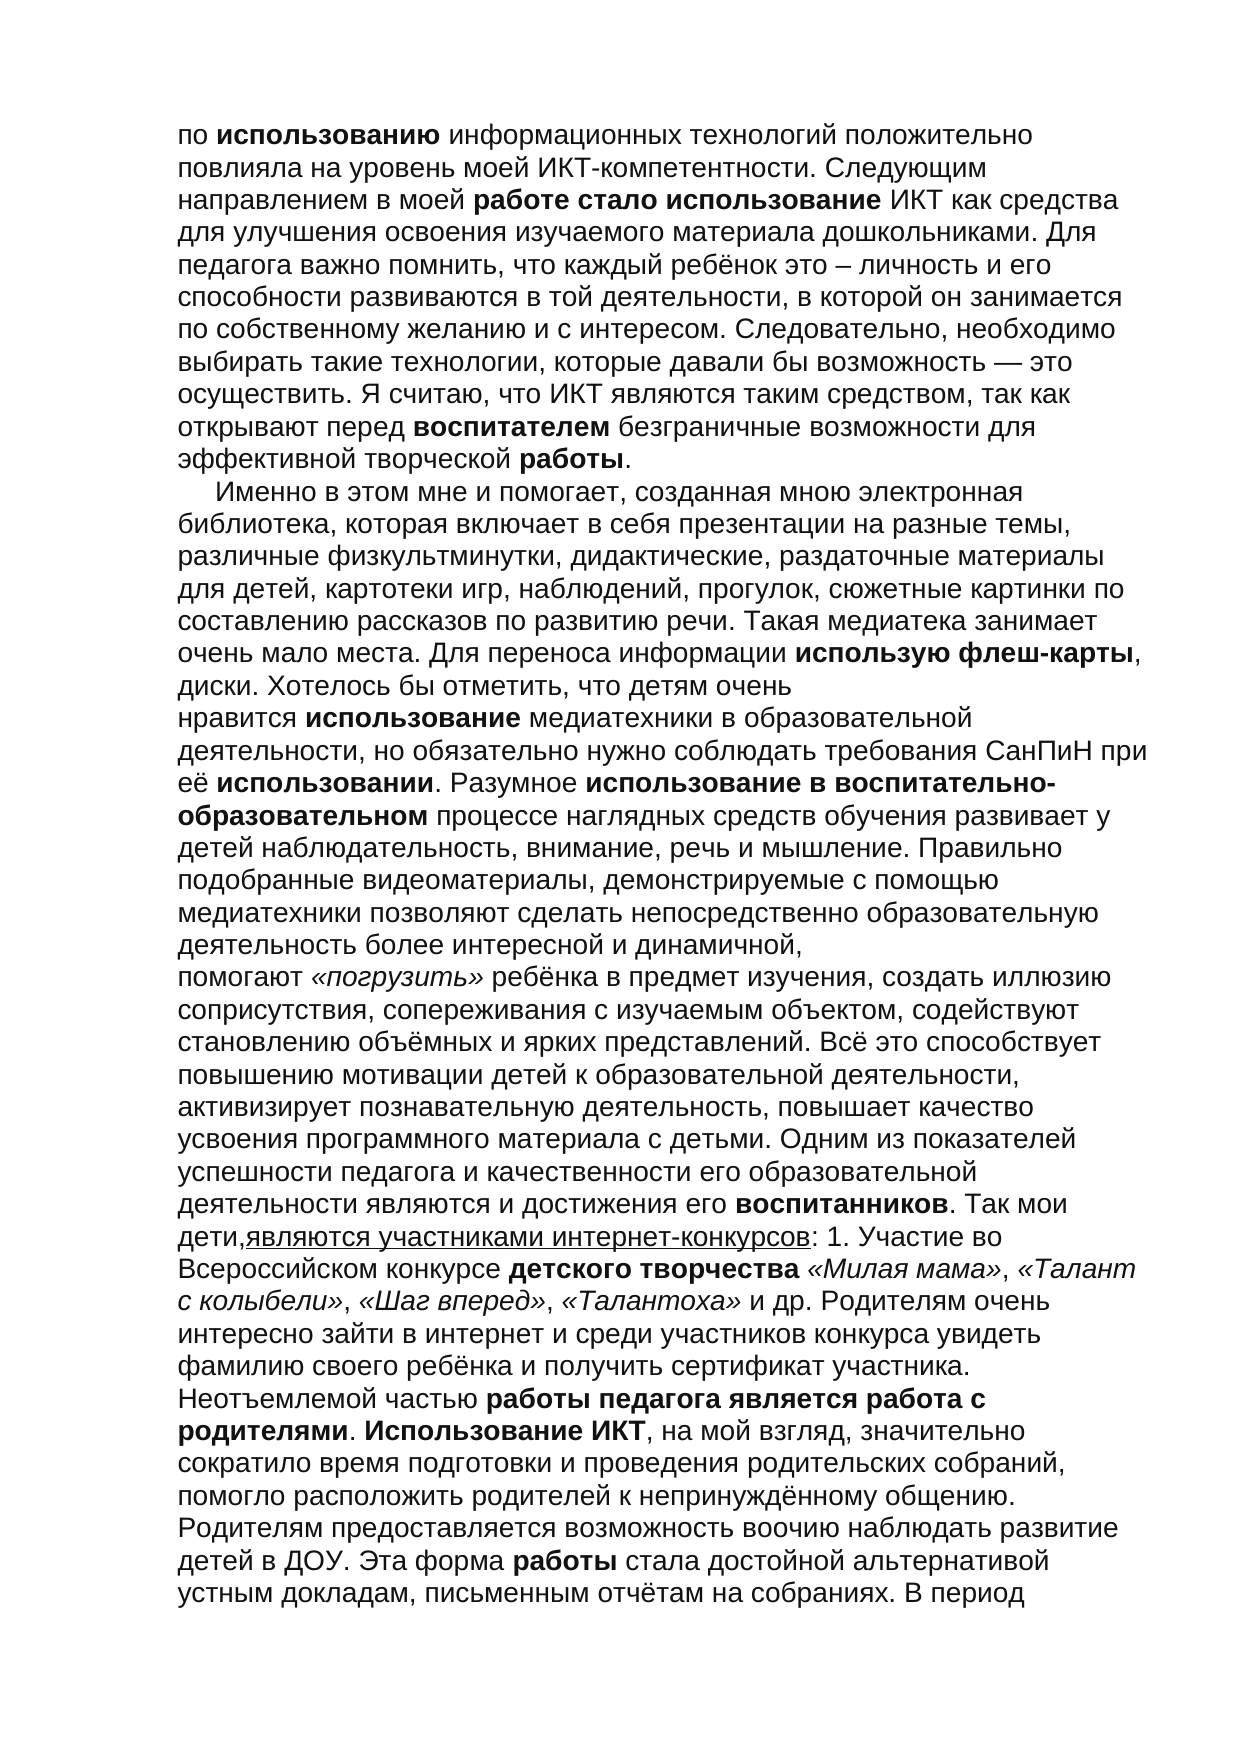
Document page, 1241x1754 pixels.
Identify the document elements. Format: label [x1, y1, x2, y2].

text [177, 474, 1152, 1608]
text [177, 118, 1152, 474]
